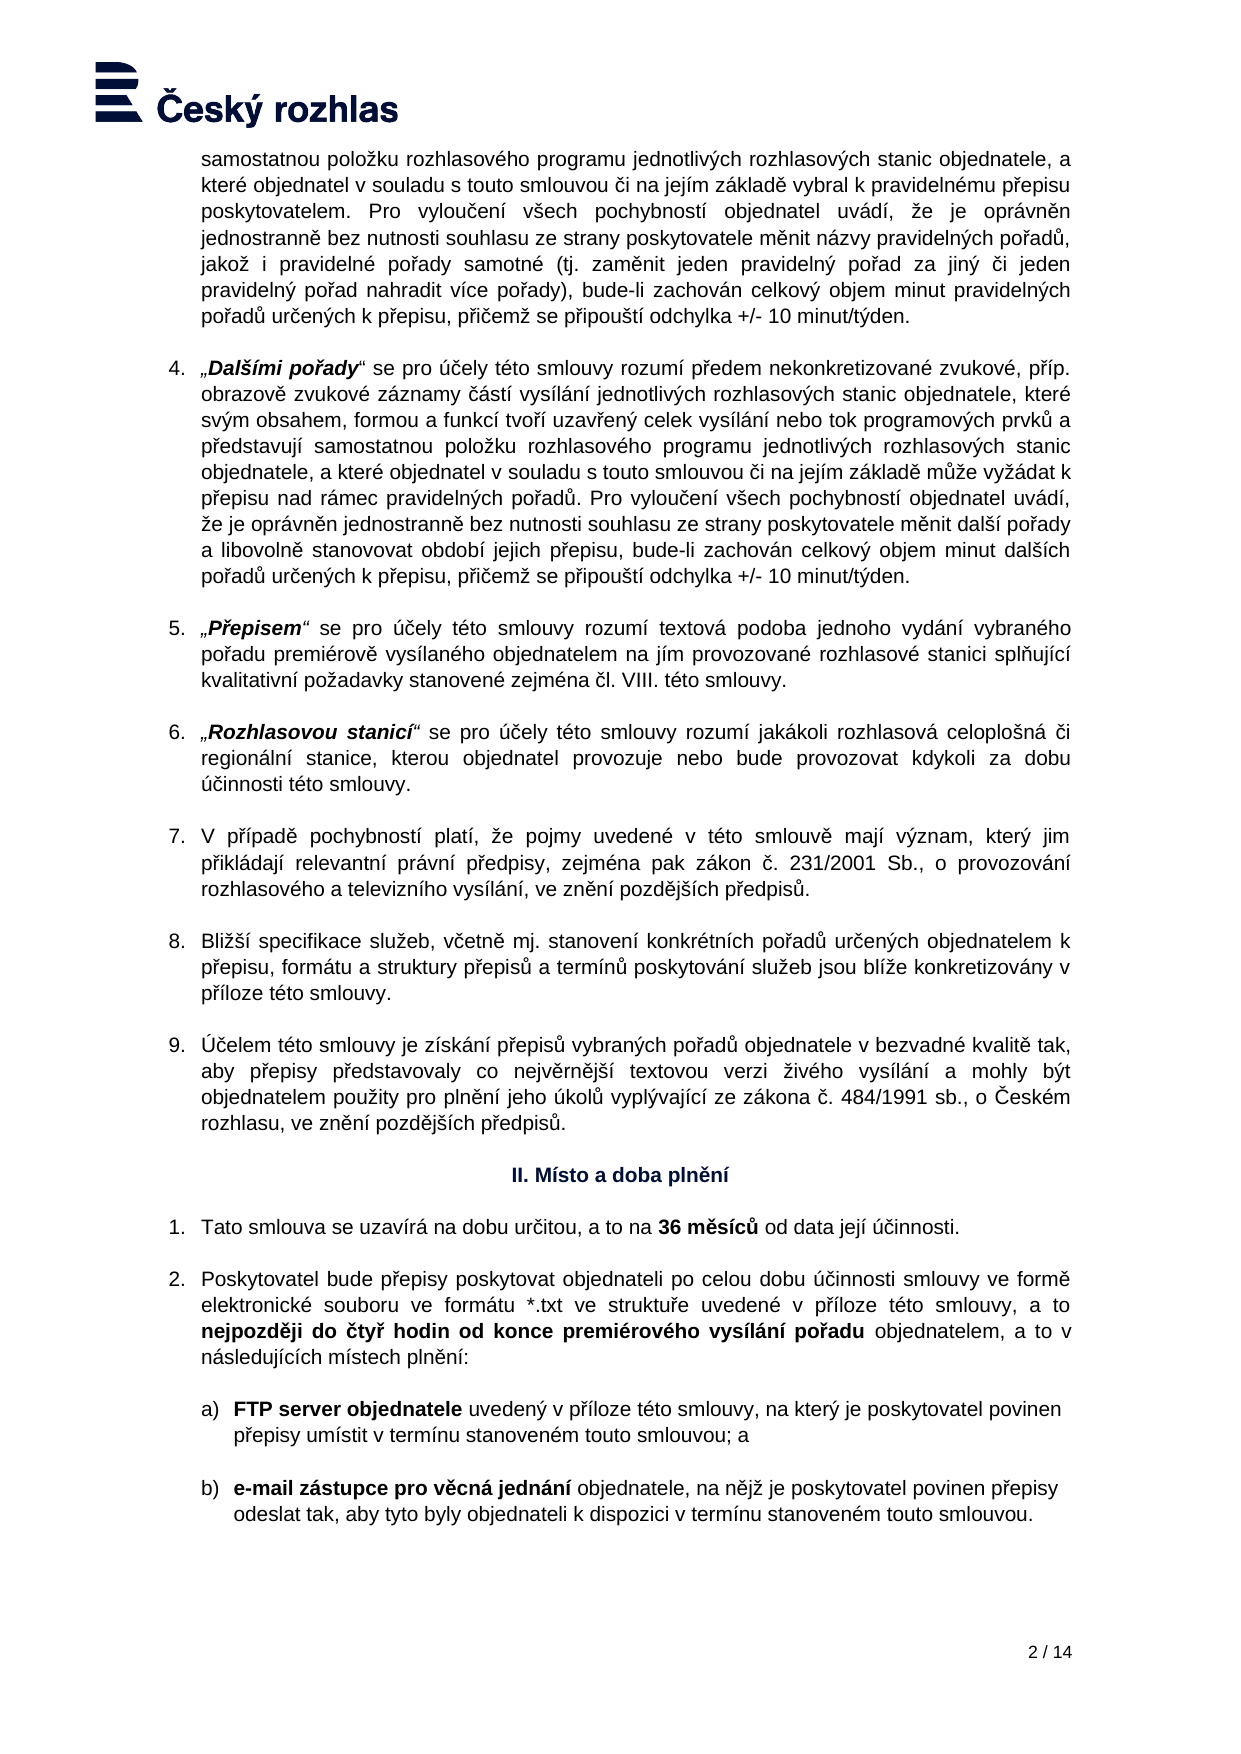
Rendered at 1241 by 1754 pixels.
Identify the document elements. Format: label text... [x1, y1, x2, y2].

list Poskytovatel bude přepisy poskytovat objednateli po celou dobu účinnosti smlouvy ve formě elektronické souboru ve formátu *.txt ve struktuře uvedené v příloze této smlouvy, a to nejpozději do čtyř hodin od konce premiérového vysílání pořadu objednatelem, a to v následujících místech plnění: [168, 1266, 1072, 1370]
list Tato smlouva se uzavírá na dobu určitou, a to na 36 měsíců od data její účinnosti. [168, 1214, 1072, 1240]
picture [95, 62, 398, 128]
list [168, 146, 1072, 328]
list Bližší specifikace služeb, včetně mj. stanovení konkrétních pořadů určených objednatelem k přepisu, formátu a struktury přepisů a termínů poskytování služeb jsou blíže konkretizovány v příloze této smlouvy. [168, 927, 1072, 1005]
list „Dalšími pořady“ se pro účely této smlouvy rozumí předem nekonkretizované zvukové, příp. obrazově zvukové záznamy částí vysílání jednotlivých rozhlasových stanic objednatele, které svým obsahem, formou a funkcí tvoří uzavřený celek vysílání nebo tok programových prvků a představují samostatnou položku rozhlasového programu jednotlivých rozhlasových stanic objednatele, a které objednatel v souladu s touto smlouvou či na jejím základě může vyžádat k přepisu nad rámec pravidelných pořadů. Pro vyloučení všech pochybností objednatel uvádí, že je oprávněn jednostranně bez nutnosti souhlasu ze strany poskytovatele měnit další pořady a libovolně stanovovat období jejich přepisu, bude-li zachován celkový objem minut dalších pořadů určených k přepisu, přičemž se připouští odchylka +/- 10 minut/týden. [168, 354, 1072, 589]
list V případě pochybností platí, že pojmy uvedené v této smlouvě mají význam, který jim přikládají relevantní právní předpisy, zejména pak zákon č. 231/2001 Sb., o provozování rozhlasového a televizního vysílání, ve znění pozdějších předpisů. [168, 823, 1072, 901]
list Účelem této smlouvy je získání přepisů vybraných pořadů objednatele v bezvadné kvalitě tak, aby přepisy představovaly co nejvěrnější textovou verzi živého vysílání a mohly být objednatelem použity pro plnění jeho úkolů vyplývající ze zákona č. 484/1991 sb., o Českém rozhlasu, ve znění pozdějších předpisů. [168, 1031, 1072, 1136]
list „Přepisem“ se pro účely této smlouvy rozumí textová podoba jednoho vydání vybraného pořadu premiérově vysílaného objednatelem na jím provozované rozhlasové stanici splňující kvalitativní požadavky stanovené zejména čl. VIII. této smlouvy. [168, 615, 1072, 693]
list „Rozhlasovou stanicí“ se pro účely této smlouvy rozumí jakákoli rozhlasová celoplošná či regionální stanice, kterou objednatel provozuje nebo bude provozovat kdykoli za dobu účinnosti této smlouvy. [168, 719, 1072, 797]
subtitle Místo a doba plnění [168, 1162, 1072, 1188]
list e-mail zástupce pro věcná jednání objednatele, na nějž je poskytovatel povinen přepisy odeslat tak, aby tyto byly objednateli k dispozici v termínu stanoveném touto smlouvou. [201, 1474, 1072, 1526]
list FTP server objednatele uvedený v příloze této smlouvy, na který je poskytovatel povinen přepisy umístit v termínu stanoveném touto smlouvou; a [201, 1396, 1072, 1448]
